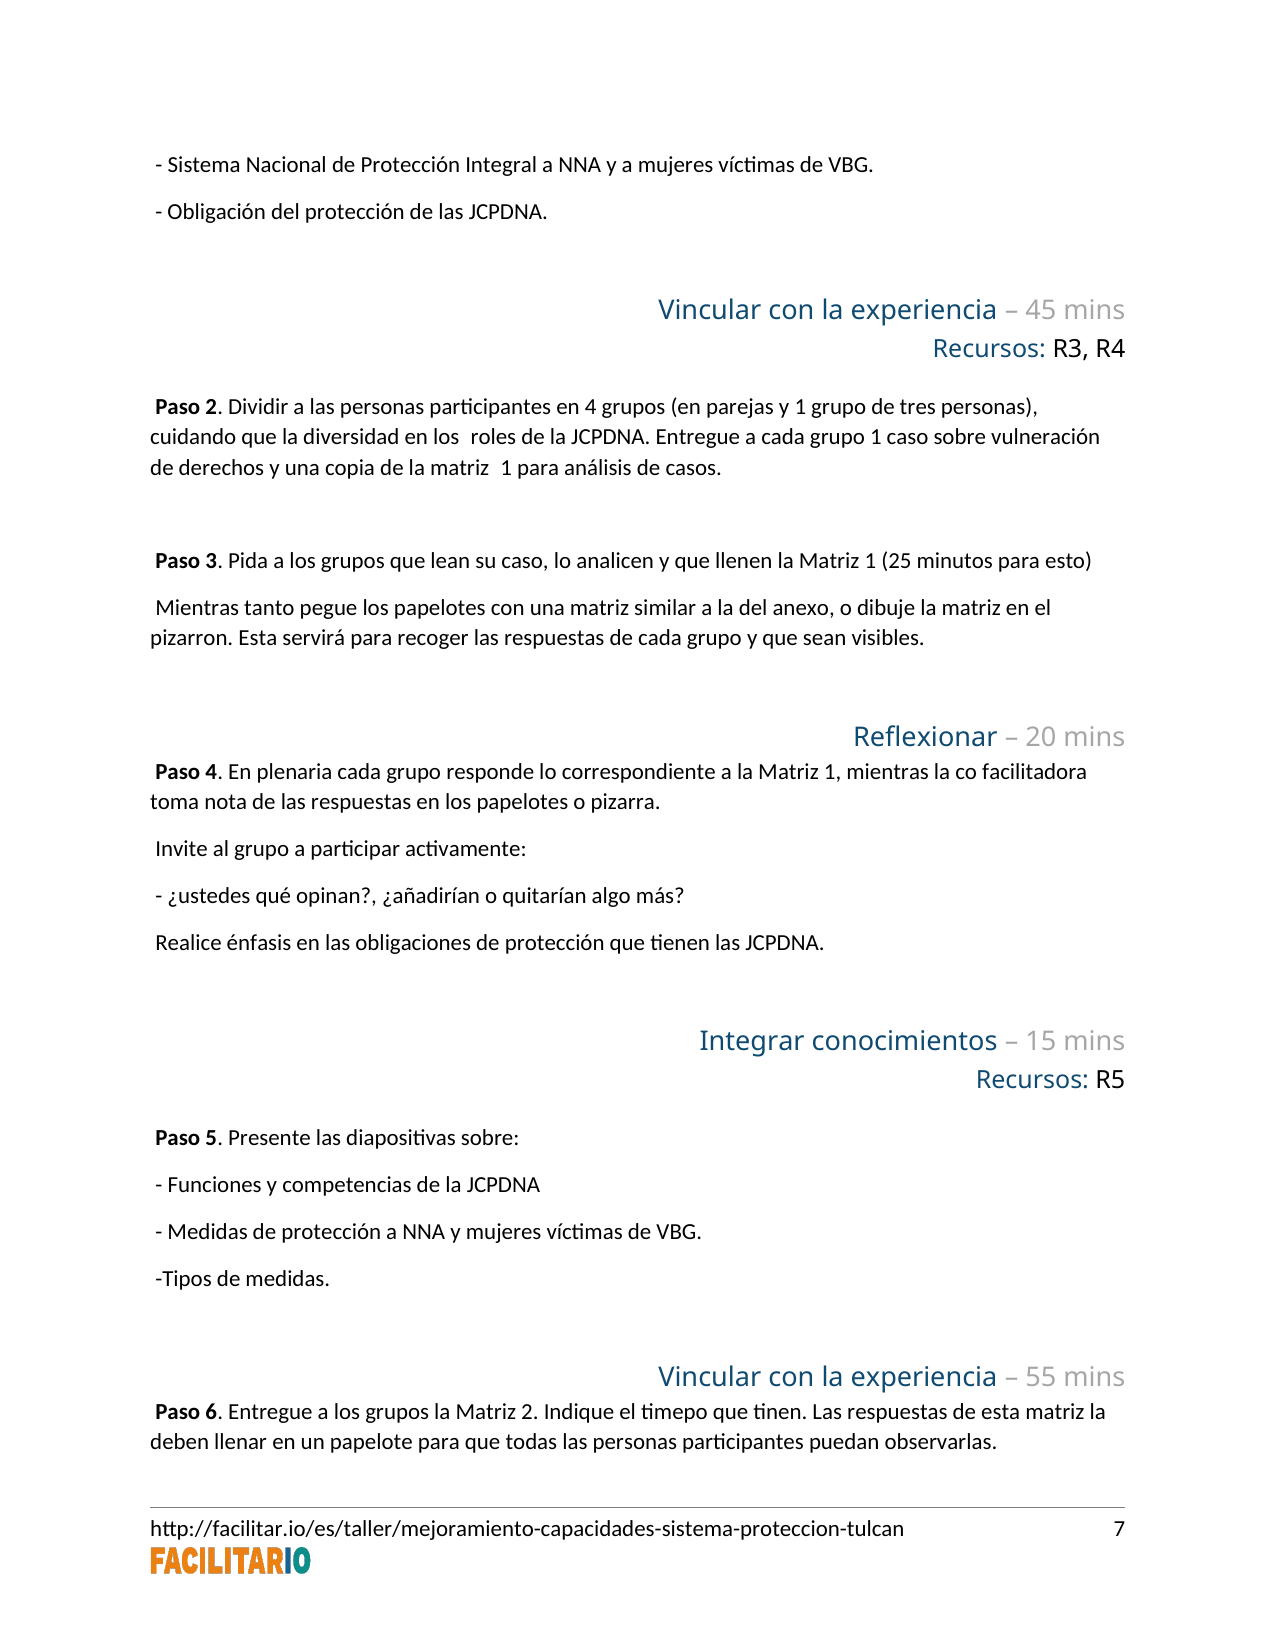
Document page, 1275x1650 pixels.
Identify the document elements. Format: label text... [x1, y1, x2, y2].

text - Sistema Nacional de Protección Integral a NNA y a mujeres víctimas de VBG. [150, 150, 1125, 178]
text - Funciones y competencias de la JCPDNA [150, 1170, 1125, 1198]
text -Tipos de medidas. [150, 1264, 1125, 1292]
text Recursos: R5 [150, 1061, 1125, 1095]
picture [145, 1544, 315, 1576]
text Paso 3. Pida a los grupos que lean su caso, lo analicen y que llenen la Matriz 1 (25 minutos para esto) [150, 546, 1125, 574]
text Recursos: R3, R4 [150, 330, 1125, 364]
text - Obligación del protección de las JCPDNA. [150, 197, 1125, 225]
subtitle Integrar conocimientos – 15 mins [150, 1022, 1125, 1058]
text Invite al grupo a participar activamente: [150, 834, 1125, 862]
text Paso 4. En plenaria cada grupo responde lo correspondiente a la Matriz 1, mientras la co facilitadora toma nota de las respuestas en los papelotes o pizarra. [150, 757, 1125, 815]
subtitle Vincular con la experiencia – 55 mins [150, 1357, 1125, 1394]
subtitle Vincular con la experiencia – 45 mins [150, 291, 1125, 327]
text - ¿ustedes qué opinan?, ¿añadirían o quitarían algo más? [150, 881, 1125, 909]
text - Medidas de protección a NNA y mujeres víctimas de VBG. [150, 1217, 1125, 1245]
text Paso 6. Entregue a los grupos la Matriz 2. Indique el timepo que tinen. Las respuestas de esta matriz la deben llenar en un papelote para que todas las personas participantes puedan observarlas. [150, 1397, 1125, 1456]
text Paso 5. Presente las diapositivas sobre: [150, 1123, 1125, 1151]
text Realice énfasis en las obligaciones de protección que tienen las JCPDNA. [150, 928, 1125, 956]
text Mientras tanto pegue los papelotes con una matriz similar a la del anexo, o dibuje la matriz en el pizarron. Esta servirá para recoger las respuestas de cada grupo y que sean visibles. [150, 593, 1125, 651]
subtitle Reflexionar – 20 mins [150, 717, 1125, 754]
text Paso 2. Dividir a las personas participantes en 4 grupos (en parejas y 1 grupo de tres personas), cuidando que la diversidad en los roles de la JCPDNA. Entregue a cada grupo 1 caso sobre vulneración de derechos y una copia de la matriz 1 para análisis de casos. [150, 392, 1125, 481]
